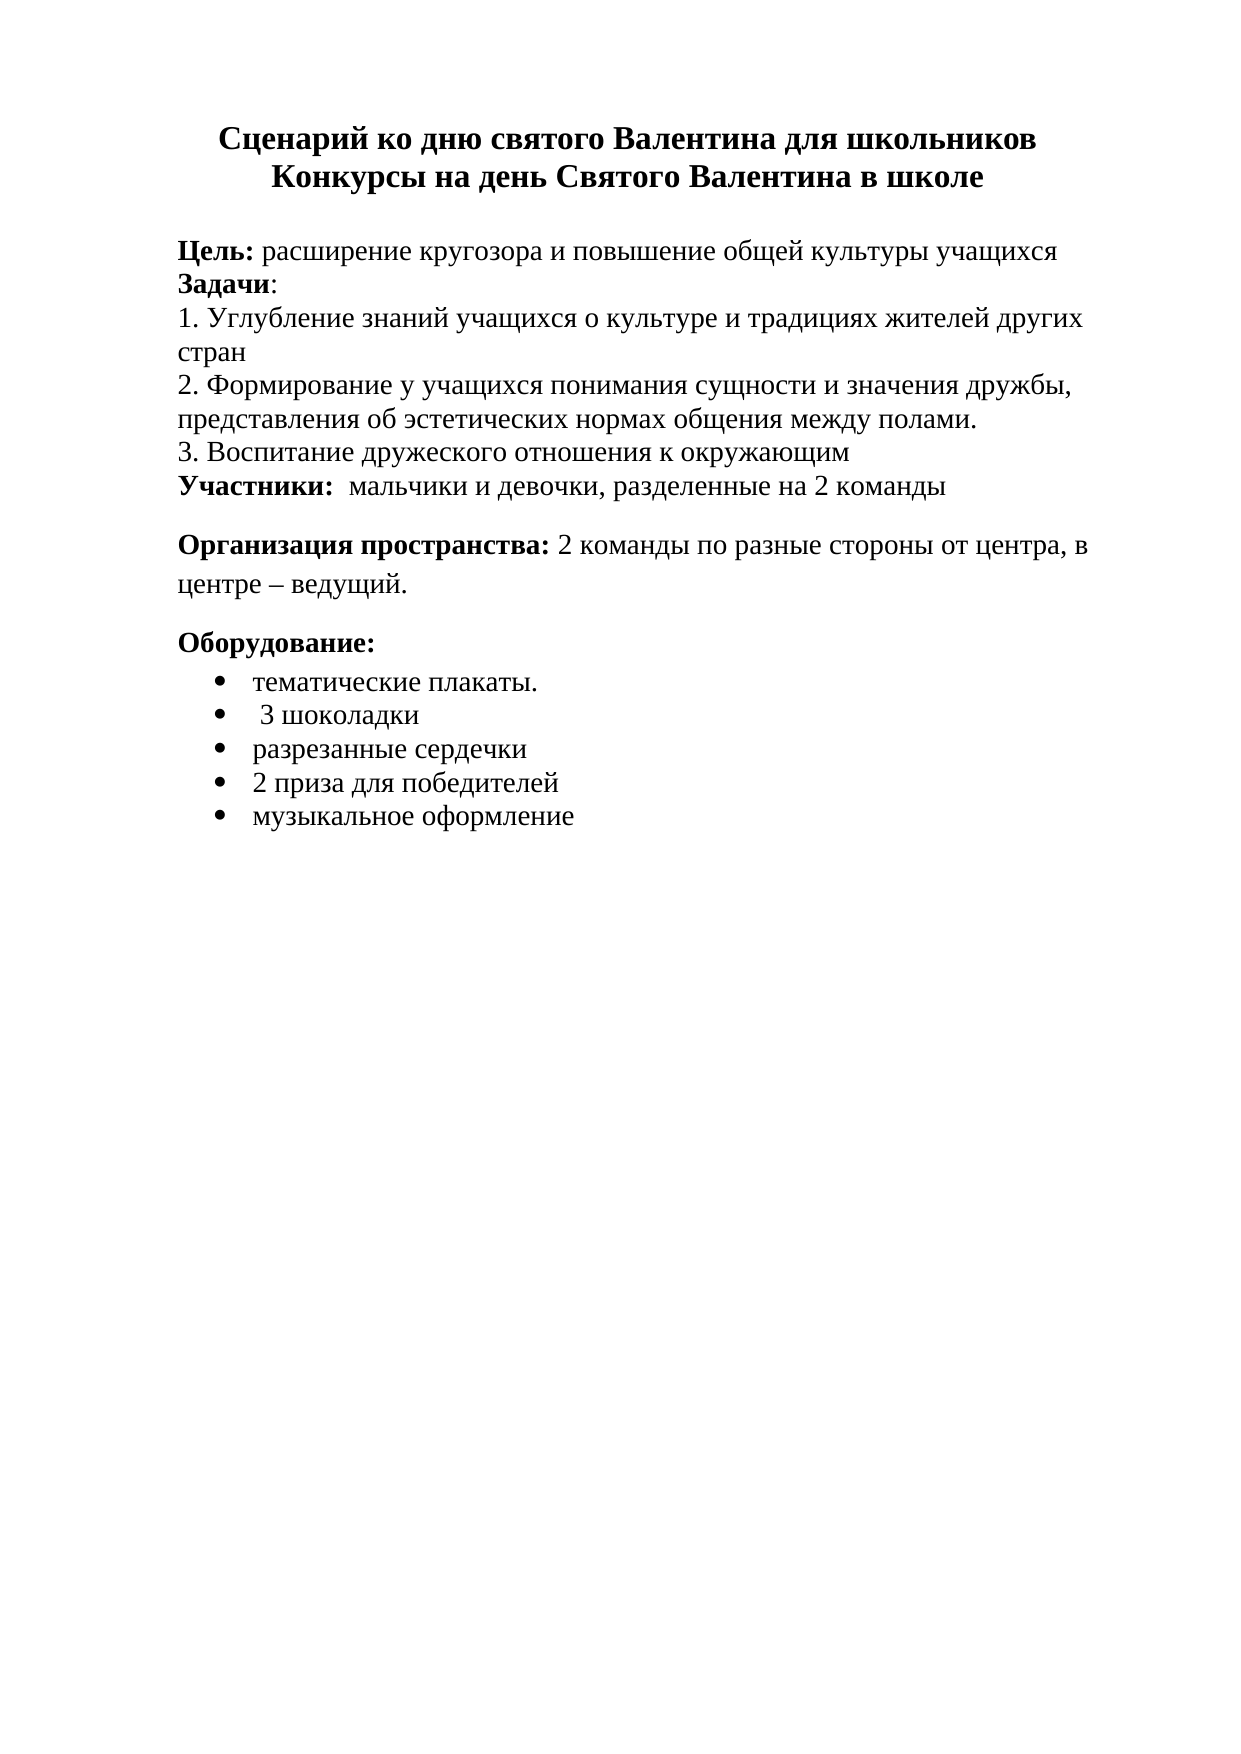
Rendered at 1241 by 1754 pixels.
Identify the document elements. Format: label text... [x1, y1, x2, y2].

text Участники: мальчики и девочки, разделенные на 2 команды [177, 468, 1152, 501]
list 3 шоколадки [215, 697, 1152, 731]
list тематические плакаты. [215, 664, 1152, 697]
text 1. Углубление знаний учащихся о культуре и традициях жителей других стран [177, 300, 1152, 367]
text Цель: расширение кругозора и повышение общей культуры учащихся [177, 233, 1152, 267]
list разрезанные сердечки [215, 731, 1152, 765]
list музыкальное оформление [215, 798, 1152, 832]
text Задачи: [177, 267, 1152, 300]
text 2. Формирование у учащихся понимания сущности и значения дружбы, представления об эстетических нормах общения между полами. [177, 367, 1152, 434]
text 3. Воспитание дружеского отношения к окружающим [177, 434, 1152, 468]
text Организация пространства: 2 команды по разные стороны от центра, в центре – ведущий. [177, 527, 1152, 599]
text Конкурсы на день Святого Валентина в школе [103, 156, 1152, 195]
text Оборудование: [177, 625, 1152, 659]
list 2 приза для победителей [215, 765, 1152, 798]
text Сценарий ко дню святого Валентина для школьников [103, 118, 1152, 156]
